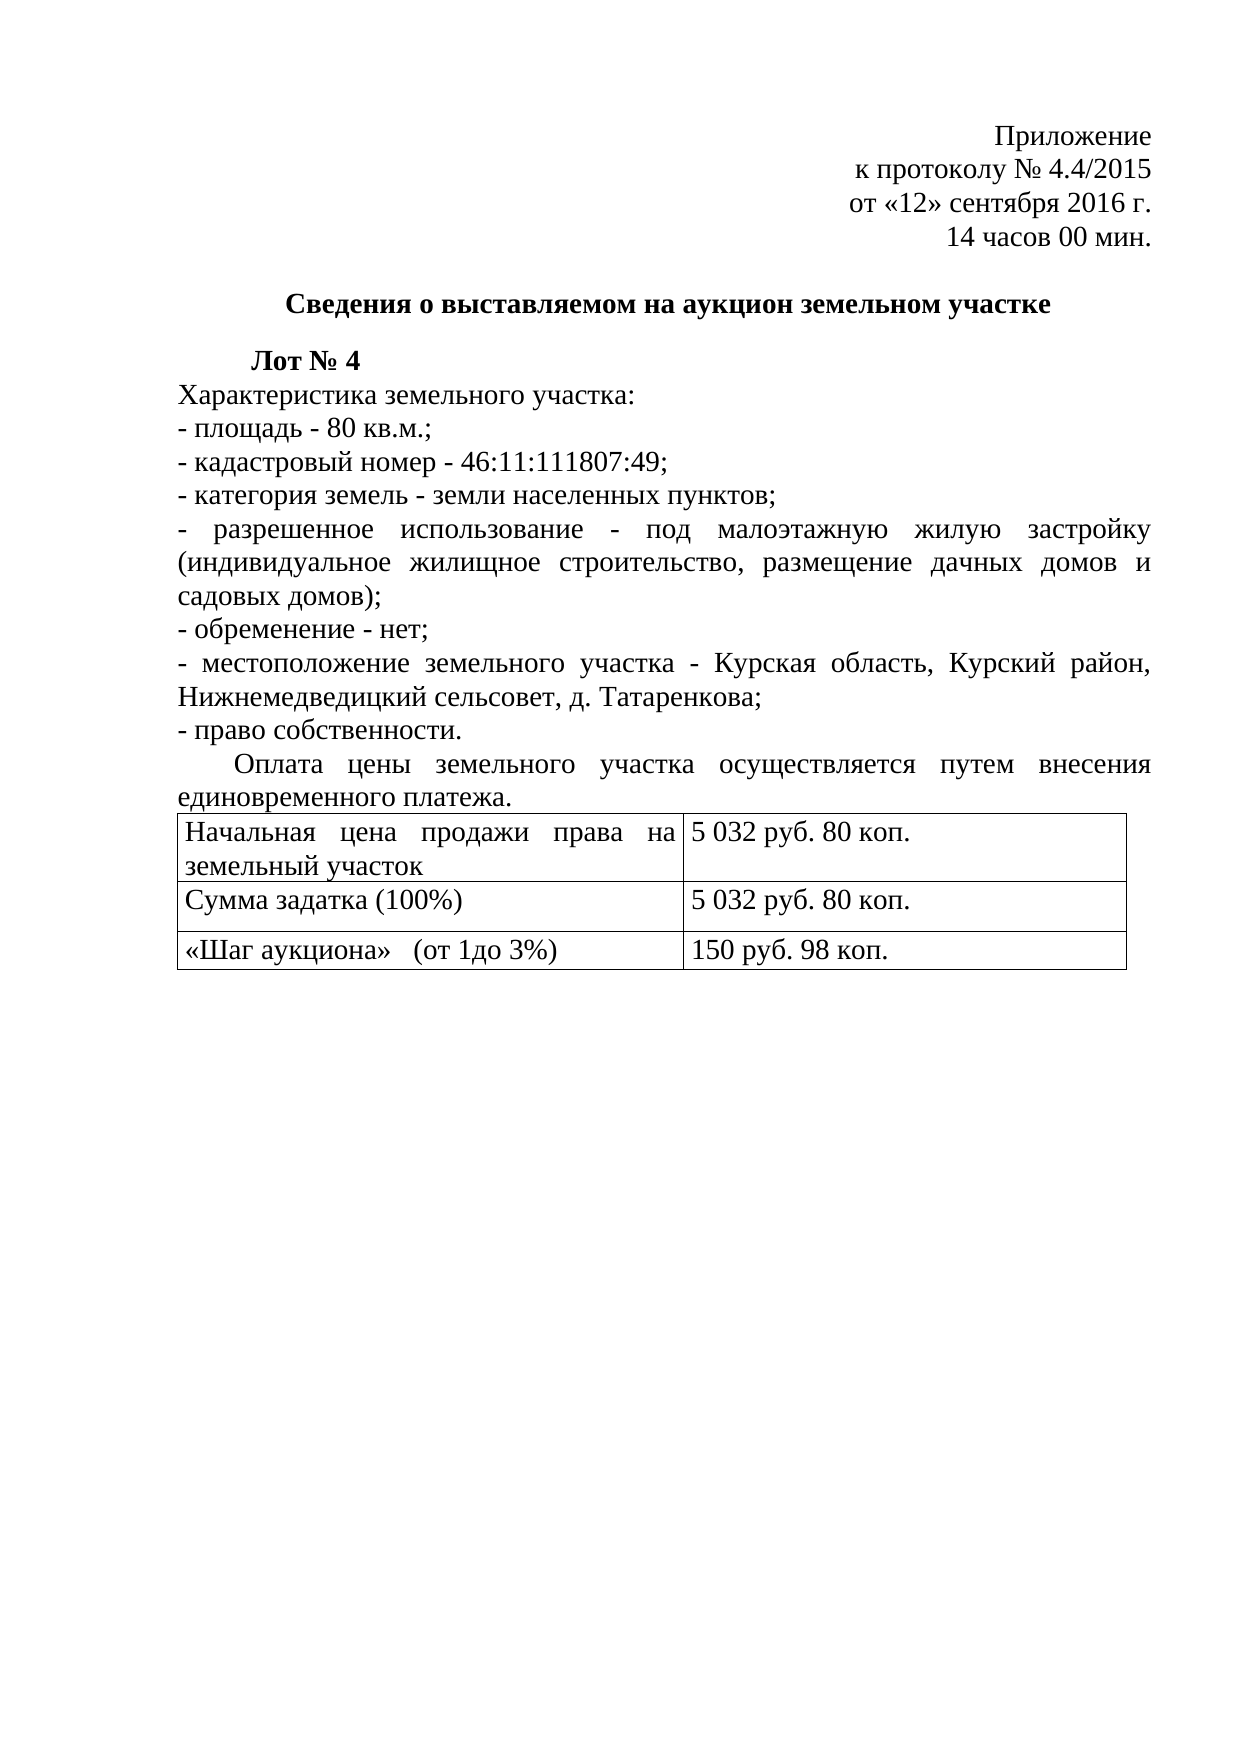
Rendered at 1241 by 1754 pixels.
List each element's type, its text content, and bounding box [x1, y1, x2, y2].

table_cell 5 032 руб. 80 коп. [684, 882, 1126, 931]
text - площадь - 80 кв.м.; [177, 410, 1152, 444]
table_header 5 032 руб. 80 коп. [684, 814, 1126, 881]
table_header Начальная цена продажи права на земельный участок [178, 814, 683, 881]
table_cell «Шаг аукциона» (от 1до 3%) [178, 932, 683, 969]
text 14 часов 00 мин. [177, 219, 1152, 252]
text Оплата цены земельного участка осуществляется путем внесения единовременного платежа. [177, 746, 1152, 813]
text - местоположение земельного участка - Курская область, Курский район, Нижнемедведицкий сельсовет, д. Татаренкова; [177, 645, 1152, 712]
text - кадастровый номер - 46:11:111807:49; [177, 444, 1152, 477]
text от «12» сентября 2016 г. [177, 185, 1152, 219]
table_cell 150 руб. 98 коп. [684, 932, 1126, 969]
text Сведения о выставляемом на аукцион земельном участке [177, 286, 1152, 319]
text - право собственности. [177, 712, 1152, 746]
table_cell Сумма задатка (100%) [178, 882, 683, 931]
text Лот № 4 [177, 343, 1152, 377]
text - разрешенное использование - под малоэтажную жилую застройку (индивидуальное жилищное строительство, размещение дачных домов и садовых домов); [177, 511, 1152, 612]
text - обременение - нет; [177, 612, 1152, 645]
text Приложение [177, 118, 1152, 152]
text - категория земель - земли населенных пунктов; [177, 477, 1152, 511]
text Характеристика земельного участка: [177, 377, 1152, 410]
text к протоколу № 4.4/2015 [177, 152, 1152, 185]
